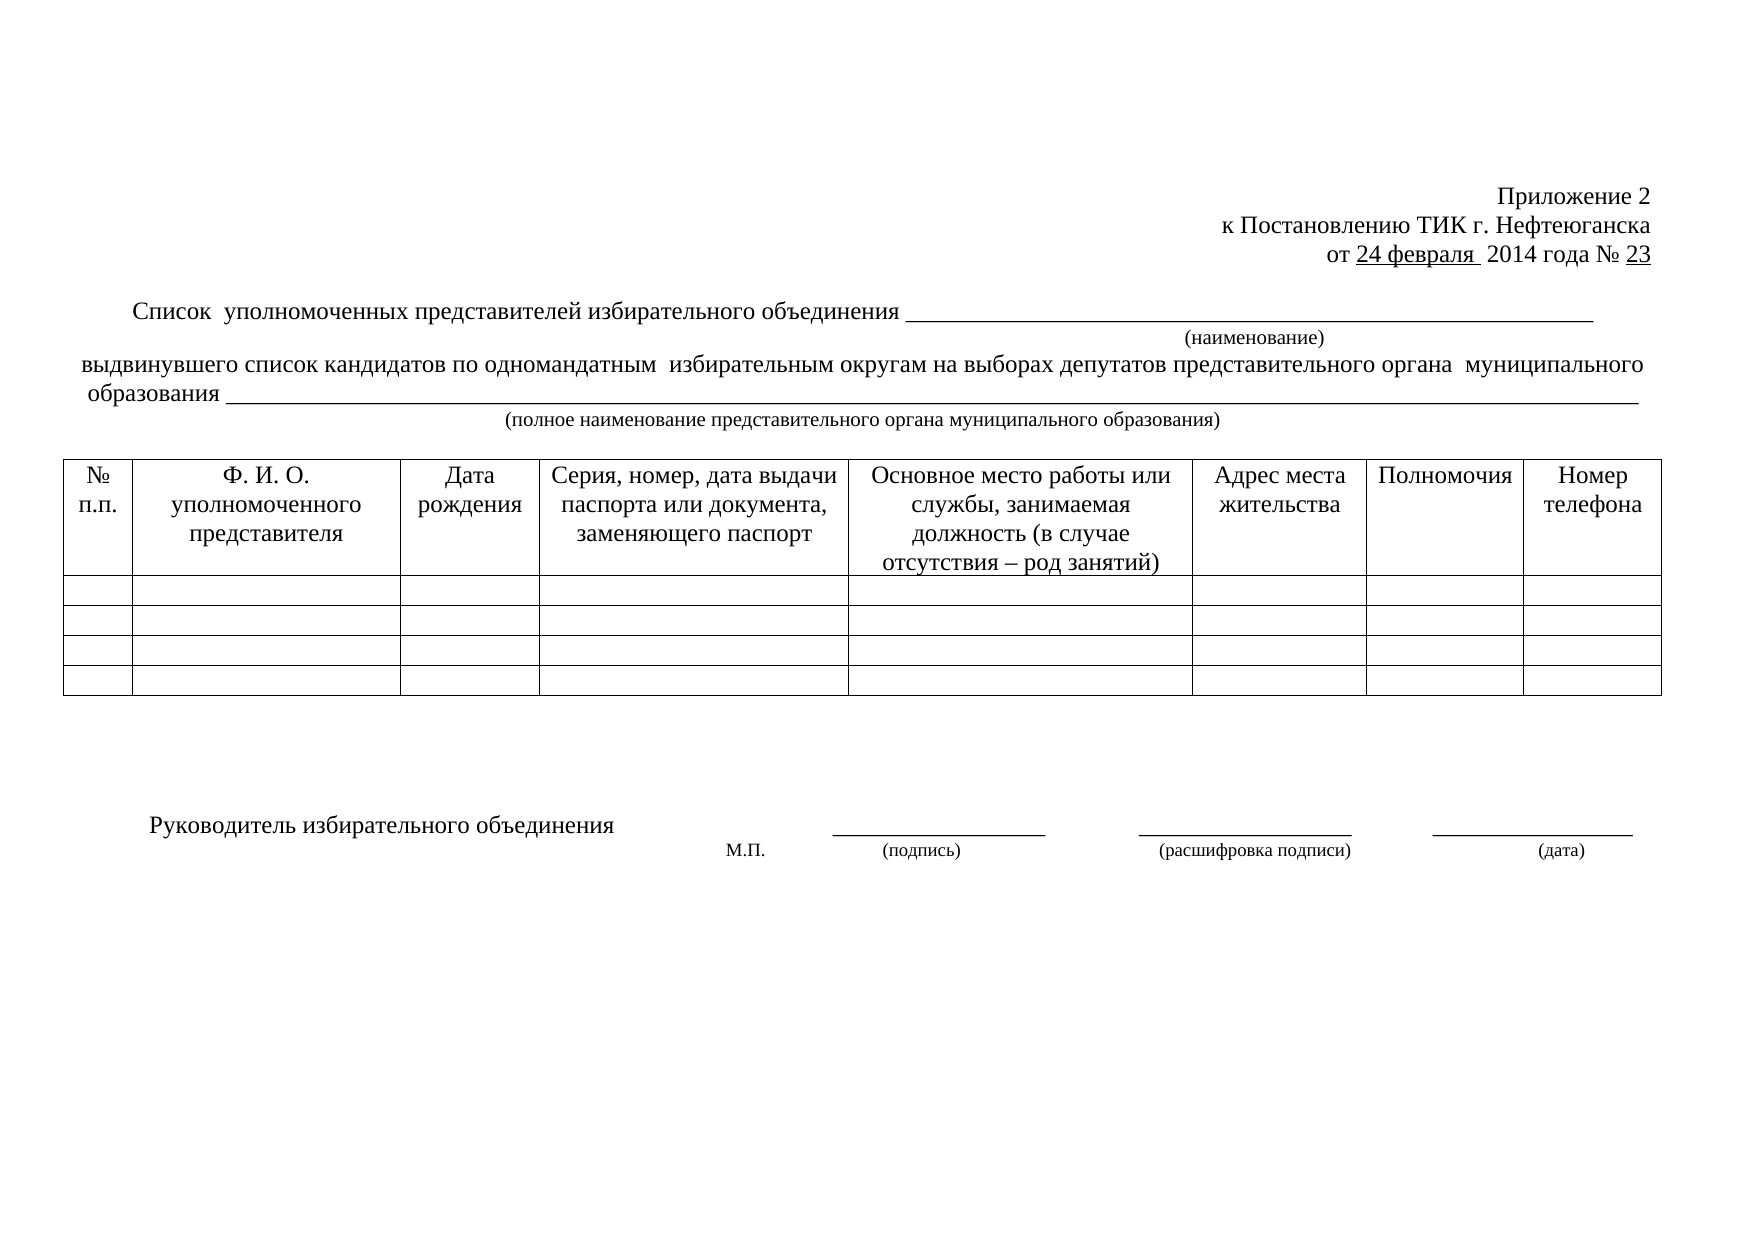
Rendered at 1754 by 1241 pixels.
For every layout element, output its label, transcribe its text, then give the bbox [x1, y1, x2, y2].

table_cell [849, 636, 1192, 665]
table_cell [849, 576, 1192, 605]
text выдвинувшего список кандидатов по одномандатным избирательным округам на выборах депутатов представительного органа муниципального образования _________________________________________________________________________________________________________________ [75, 349, 1651, 407]
table_cell [1524, 636, 1661, 665]
table_cell [1524, 666, 1661, 694]
table_header Серия, номер, дата выдачи паспорта или документа, заменяющего паспорт [540, 460, 848, 575]
text к Постановлению ТИК г. Нефтеюганска [1153, 210, 1651, 239]
table_header Номер телефона [1524, 460, 1661, 575]
table_header Основное место работы или службы, занимаемая должность (в случае отсутствия – род занятий) [849, 460, 1192, 575]
text (полное наименование представительного органа муниципального образования) [75, 407, 1651, 431]
table_cell [1524, 606, 1661, 635]
table_cell [133, 636, 400, 665]
table_header № п.п. [64, 460, 132, 575]
table_cell [64, 636, 132, 665]
table_cell [401, 576, 539, 605]
table_header Адрес места жительства [1193, 460, 1366, 575]
table_cell [401, 606, 539, 635]
table_cell [401, 666, 539, 694]
table_cell [1367, 666, 1523, 694]
text от 24 февраля 2014 года № 23 [75, 239, 1651, 267]
table_cell [849, 666, 1192, 694]
text М.П. (подпись) (расшифровка подписи) (дата) [149, 839, 1651, 861]
table_cell [1367, 636, 1523, 665]
text Приложение 2 [75, 181, 1651, 210]
table_cell [1193, 576, 1366, 605]
table_cell [1367, 606, 1523, 635]
table_cell [64, 606, 132, 635]
table_cell [1367, 576, 1523, 605]
table_cell [64, 666, 132, 694]
table_cell [133, 576, 400, 605]
text Список уполномоченных представителей избирательного объединения _______________________________________________________ [75, 296, 1651, 325]
table_cell [1193, 606, 1366, 635]
table_cell [540, 606, 848, 635]
table_cell [540, 666, 848, 694]
text Руководитель избирательного объединения _________________ _________________ ________________ [149, 811, 1651, 839]
table_cell [849, 606, 1192, 635]
table_cell [1193, 666, 1366, 694]
table_cell [133, 606, 400, 635]
text (наименование) [75, 325, 1651, 349]
table_header Дата рождения [401, 460, 539, 575]
table_cell [1193, 636, 1366, 665]
table_cell [540, 576, 848, 605]
table_cell [64, 576, 132, 605]
table_cell [401, 636, 539, 665]
table_cell [540, 636, 848, 665]
table_header Ф. И. О. уполномоченного представителя [133, 460, 400, 575]
table_cell [133, 666, 400, 694]
table_header Полномочия [1367, 460, 1523, 575]
table_cell [1524, 576, 1661, 605]
